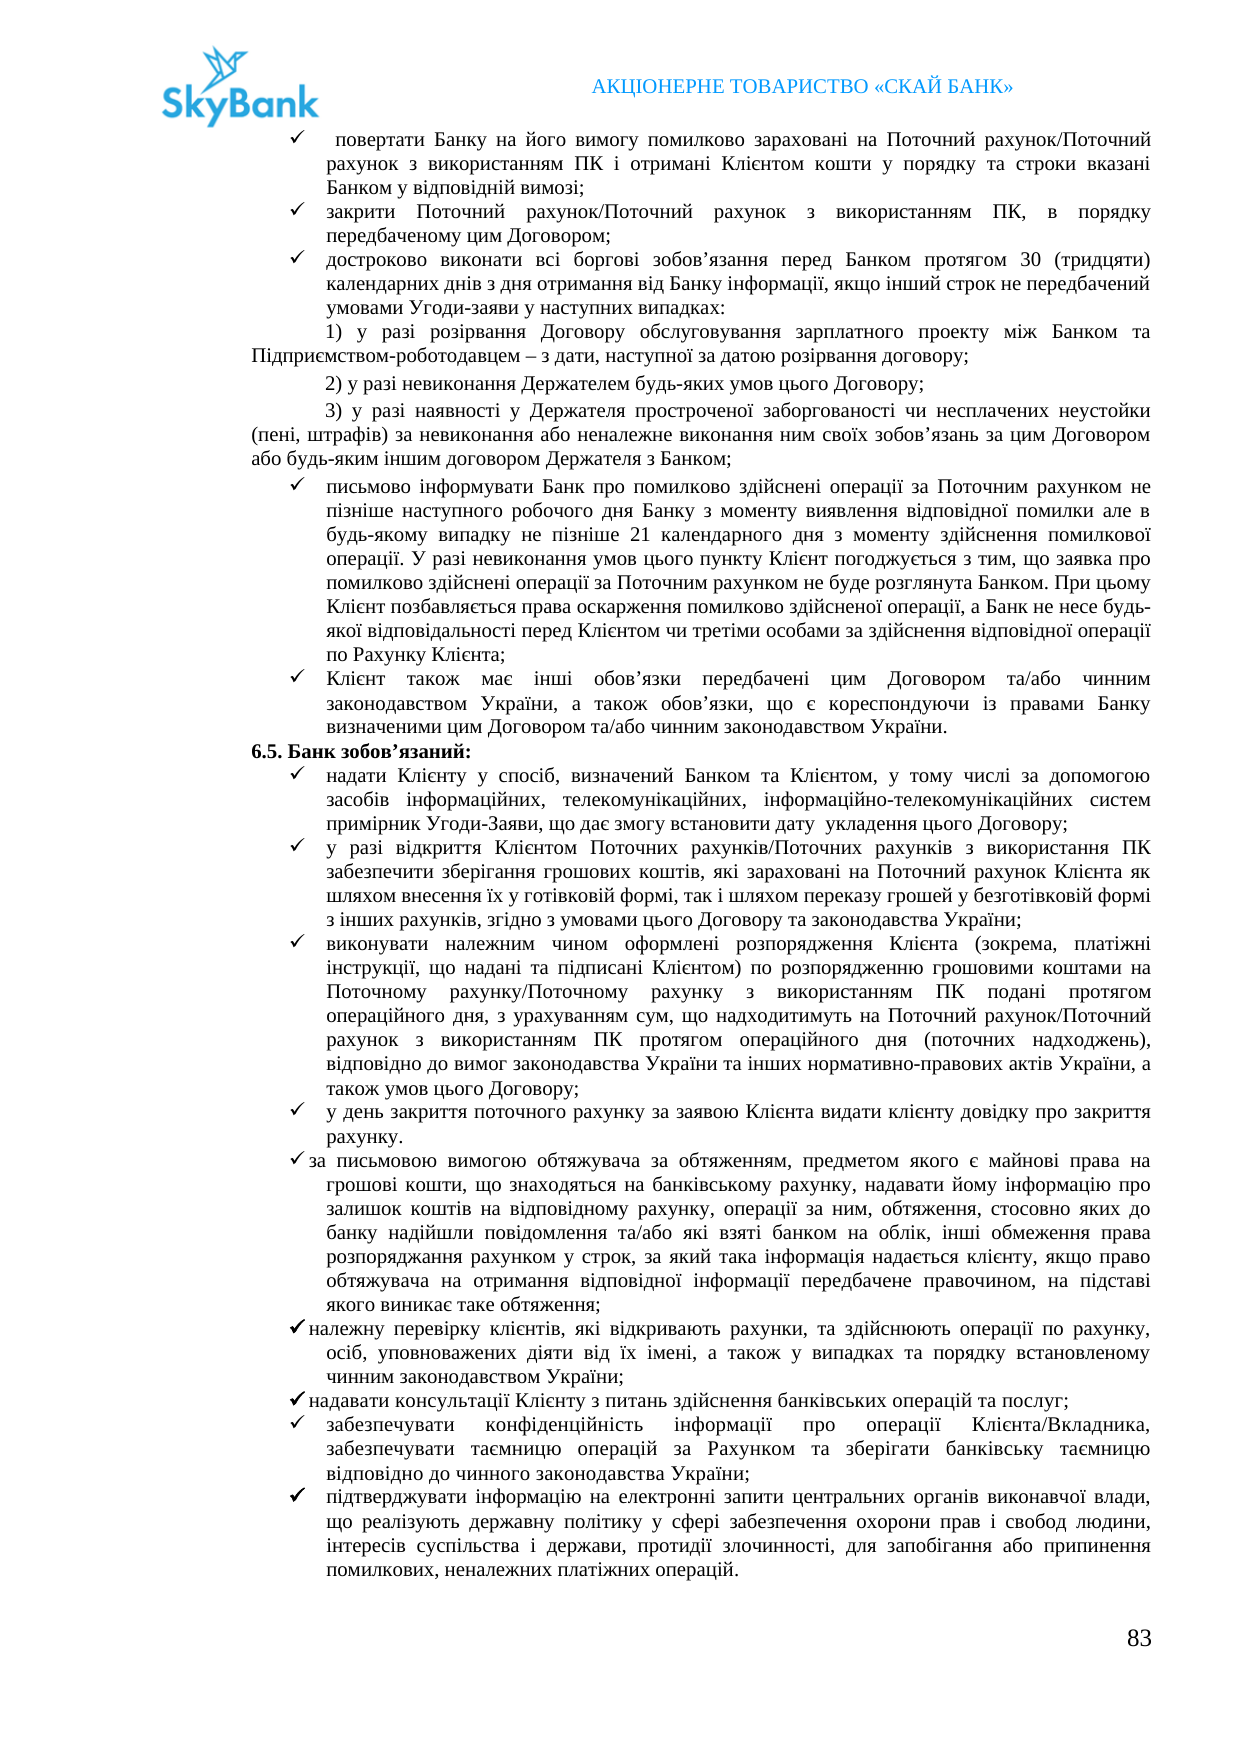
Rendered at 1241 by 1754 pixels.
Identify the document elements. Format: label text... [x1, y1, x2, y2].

list письмово інформувати Банк про помилково здійснені операції за Поточним рахунком не пізніше наступного робочого дня Банку з моменту виявлення відповідної помилки але в будь-якому випадку не пізніше 21 календарного дня з моменту здійснення помилкової операції. У разі невиконання умов цього пункту Клієнт погоджується з тим, що заявка про помилково здійснені операції за Поточним рахунком не буде розглянута Банком. При цьому Клієнт позбавляється права оскарження помилково здійсненої операції, а Банк не несе будь-якої відповідальності перед Клієнтом чи третіми особами за здійснення відповідної операції по Рахунку Клієнта; [288, 474, 1152, 666]
list за письмовою вимогою обтяжувача за обтяженням, предметом якого є майнові права на грошові кошти, що знаходяться на банківському рахунку, надавати йому інформацію про залишок коштів на відповідному рахунку, операції за ним, обтяження, стосовно яких до банку надійшли повідомлення та/або які взяті банком на облік, інші обмеження права розпоряджання рахунком у строк, за який така інформація надається клієнту, якщо право обтяжувача на отримання відповідної інформації передбачене правочином, на підставі якого виникає таке обтяження; [288, 1148, 1152, 1316]
list надати Клієнту у спосіб, визначений Банком та Клієнтом, у тому числі за допомогою засобів інформаційних, телекомунікаційних, інформаційно-телекомунікаційних систем примірник Угоди-Заяви, що дає змогу встановити дату укладення цього Договору; [288, 763, 1152, 835]
list закрити Поточний рахунок/Поточний рахунок з використанням ПК, в порядку передбаченому цим Договором; [288, 199, 1152, 247]
list виконувати належним чином оформлені розпорядження Клієнта (зокрема, платіжні інструкції, що надані та підписані Клієнтом) по розпорядженню грошовими коштами на Поточному рахунку/Поточному рахунку з використанням ПК подані протягом операційного дня, з урахуванням сум, що надходитимуть на Поточний рахунок/Поточний рахунок з використанням ПК протягом операційного дня (поточних надходжень), відповідно до вимог законодавства України та інших нормативно-правових актів України, а також умов цього Договору; [288, 931, 1152, 1099]
list у день закриття поточного рахунку за заявою Клієнта видати клієнту довідку про закриття рахунку. [288, 1099, 1152, 1148]
list підтверджувати інформацію на електронні запити центральних органів виконавчої влади, що реалізують державну політику у сфері забезпечення охорони прав і свобод людини, інтересів суспільства і держави, протидії злочинності, для запобігання або припинення помилкових, неналежних платіжних операцій. [288, 1484, 1152, 1581]
picture [142, 35, 349, 140]
list забезпечувати конфіденційність інформації про операції Клієнта/Вкладника, забезпечувати таємницю операцій за Рахунком та зберігати банківську таємницю відповідно до чинного законодавства України; [288, 1412, 1152, 1484]
list у разі відкриття Клієнтом Поточних рахунків/Поточних рахунків з використання ПК забезпечити зберігання грошових коштів, які зараховані на Поточний рахунок Клієнта як шляхом внесення їх у готівковій формі, так і шляхом переказу грошей у безготівковій формі з інших рахунків, згідно з умовами цього Договору та законодавства України; [288, 835, 1152, 931]
text 1) у разі розірвання Договору обслуговування зарплатного проекту між Банком та Підприємством-роботодавцем – з дати, наступної за датою розірвання договору; [251, 319, 1152, 367]
list надавати консультації Клієнту з питань здійснення банківських операцій та послуг; [288, 1388, 1152, 1412]
text 3) у разі наявності у Держателя простроченої заборгованості чи несплачених неустойки (пені, штрафів) за невиконання або неналежне виконання ним своїх зобов’язань за цим Договором або будь-яким іншим договором Держателя з Банком; [251, 398, 1152, 470]
list Клієнт також має інші обов’язки передбачені цим Договором та/або чинним законодавством України, а також обов’язки, що є кореспондуючи із правами Банку визначеними цим Договором та/або чинним законодавством України. [288, 666, 1152, 738]
text 6.5. Банк зобов’язаний: [177, 738, 1152, 763]
list належну перевірку клієнтів, які відкривають рахунки, та здійснюють операції по рахунку, осіб, уповноважених діяти від їх імені, а також у випадках та порядку встановленому чинним законодавством України; [288, 1316, 1152, 1388]
list достроково виконати всі боргові зобов’язання перед Банком протягом 30 (тридцяти) календарних днів з дня отримання від Банку інформації, якщо інший строк не передбачений умовами Угоди-заяви у наступних випадках: [288, 247, 1152, 319]
list повертати Банку на його вимогу помилково зараховані на Поточний рахунок/Поточний рахунок з використанням ПК і отримані Клієнтом кошти у порядку та строки вказані Банком у відповідній вимозі; [288, 127, 1152, 199]
text 2) у разі невиконання Держателем будь-яких умов цього Договору; [251, 371, 1152, 395]
